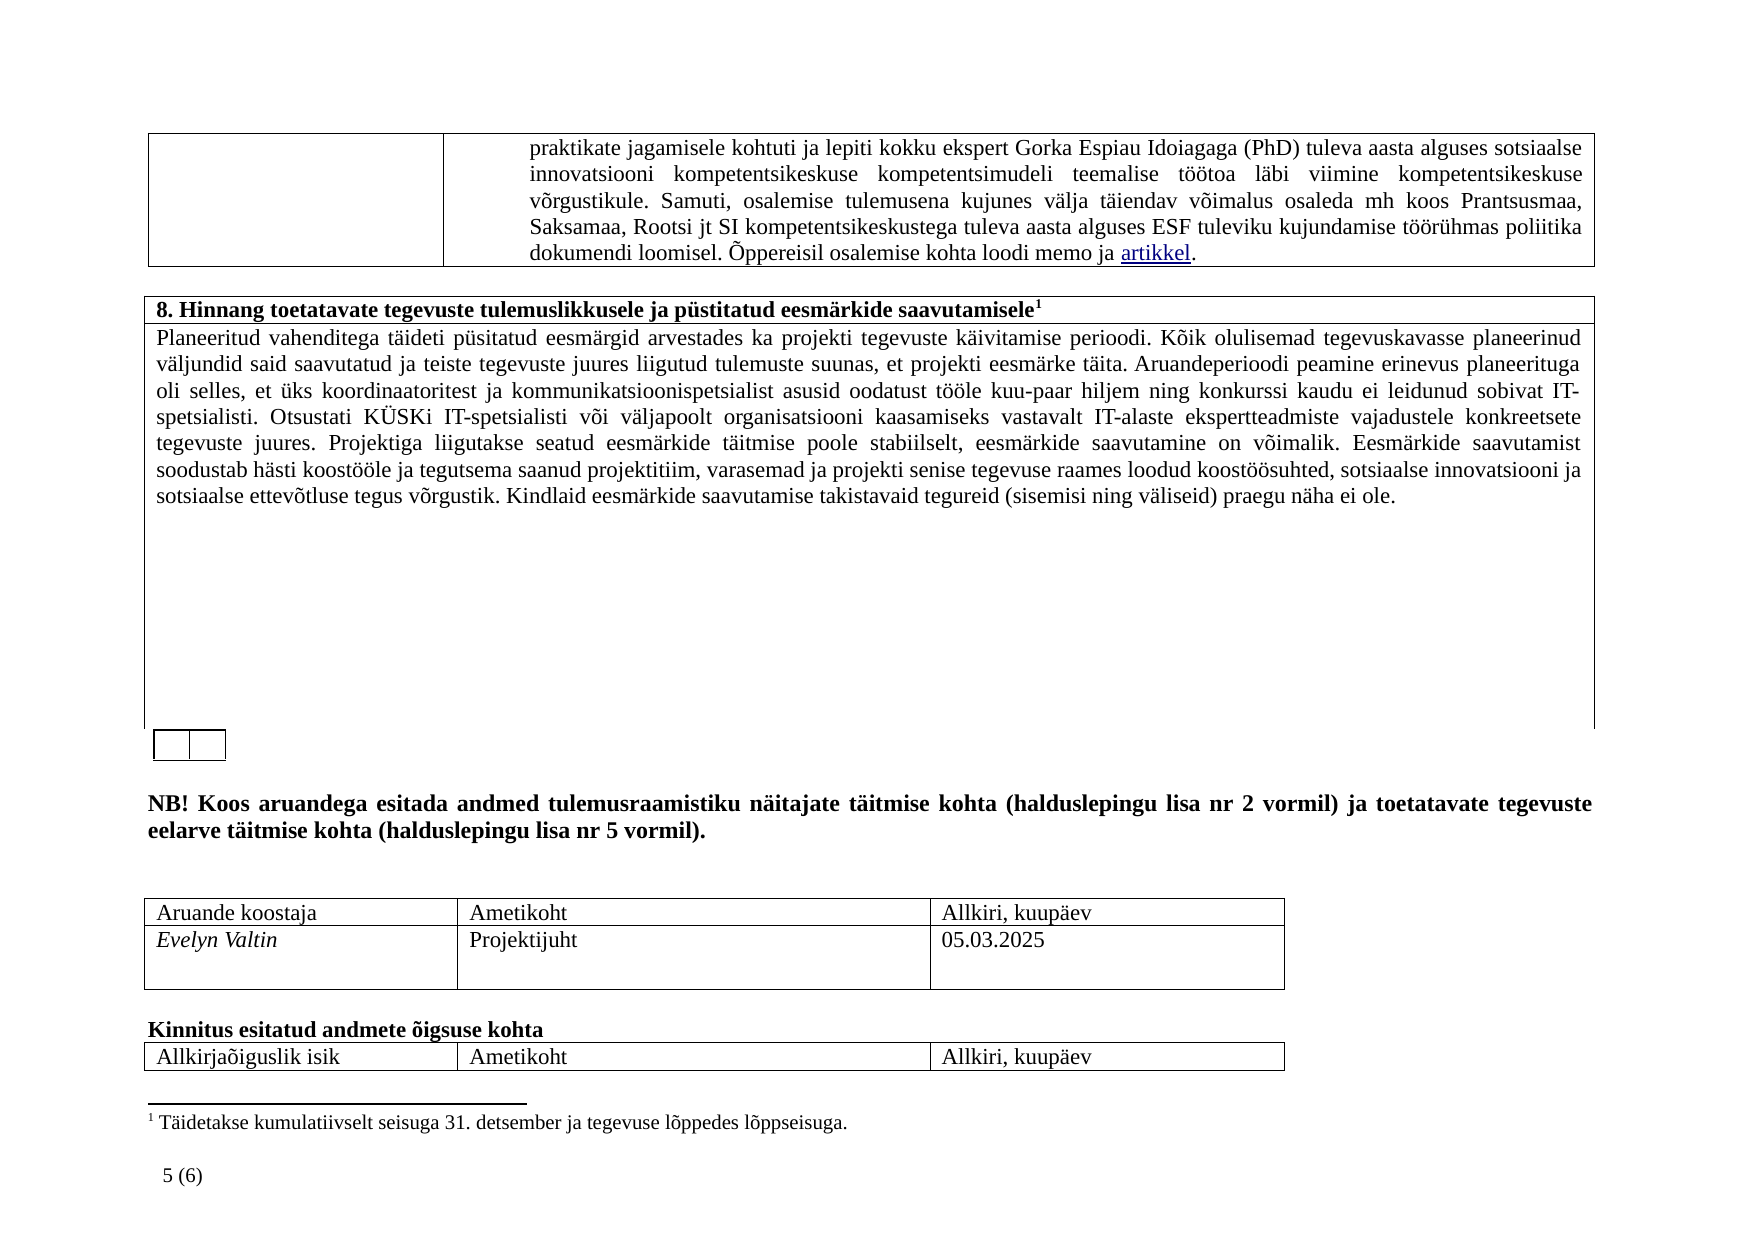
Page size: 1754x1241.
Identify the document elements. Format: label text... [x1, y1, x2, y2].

text NB! Koos aruandega esitada andmed tulemusraamistiku näitajate täitmise kohta (halduslepingu lisa nr 2 vormil) ja toetatavate tegevuste eelarve täitmise kohta (halduslepingu lisa nr 5 vormil). [148, 789, 1595, 844]
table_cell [444, 134, 1594, 266]
text Kinnitus esitatud andmete õigsuse kohta [148, 1016, 1659, 1042]
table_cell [149, 134, 443, 266]
table_header Ametikoht [458, 899, 930, 925]
table_cell [155, 731, 189, 759]
table_cell [190, 731, 225, 759]
table_cell 05.03.2025 [931, 926, 1284, 988]
table_header 8. Hinnang toetatavate tegevuste tulemuslikkusele ja püstitatud eesmärkide saavutamisele [145, 297, 1594, 323]
table_header Aruande koostaja [145, 899, 457, 925]
table_cell Projektijuht [458, 926, 930, 988]
table_cell Evelyn Valtin [145, 926, 457, 988]
table_header Allkiri, kuupäev [931, 1043, 1284, 1069]
table_header Allkiri, kuupäev [931, 899, 1284, 925]
table_header Ametikoht [458, 1043, 930, 1069]
table_cell Planeeritud vahenditega täideti püsitatud eesmärgid arvestades ka projekti tegevuste käivitamise perioodi. Kõik olulisemad tegevuskavasse planeerinud väljundid said saavutatud ja teiste tegevuste juures liigutud tulemuste suunas, et projekti eesmärke täita. Aruandeperioodi peamine erinevus planeerituga oli selles, et üks koordinaatoritest ja kommunikatsioonispetsialist asusid oodatust tööle kuu-paar hiljem ning konkurssi kaudu ei leidunud sobivat IT-spetsialisti. Otsustati KÜSKi IT-spetsialisti või väljapoolt organisatsiooni kaasamiseks vastavalt IT-alaste ekspertteadmiste vajadustele konkreetsete tegevuste juures. Projektiga liigutakse seatud eesmärkide täitmise poole stabiilselt, eesmärkide saavutamine on võimalik. Eesmärkide saavutamist soodustab hästi koostööle ja tegutsema saanud projektitiim, varasemad ja projekti senise tegevuse raames loodud koostöösuhted, sotsiaalse innovatsiooni ja sotsiaalse ettevõtluse tegus võrgustik. Kindlaid eesmärkide saavutamise takistavaid tegureid (sisemisi ning väliseid) praegu näha ei ole. [145, 324, 1594, 729]
table_header Allkirjaõiguslik isik [145, 1043, 457, 1069]
